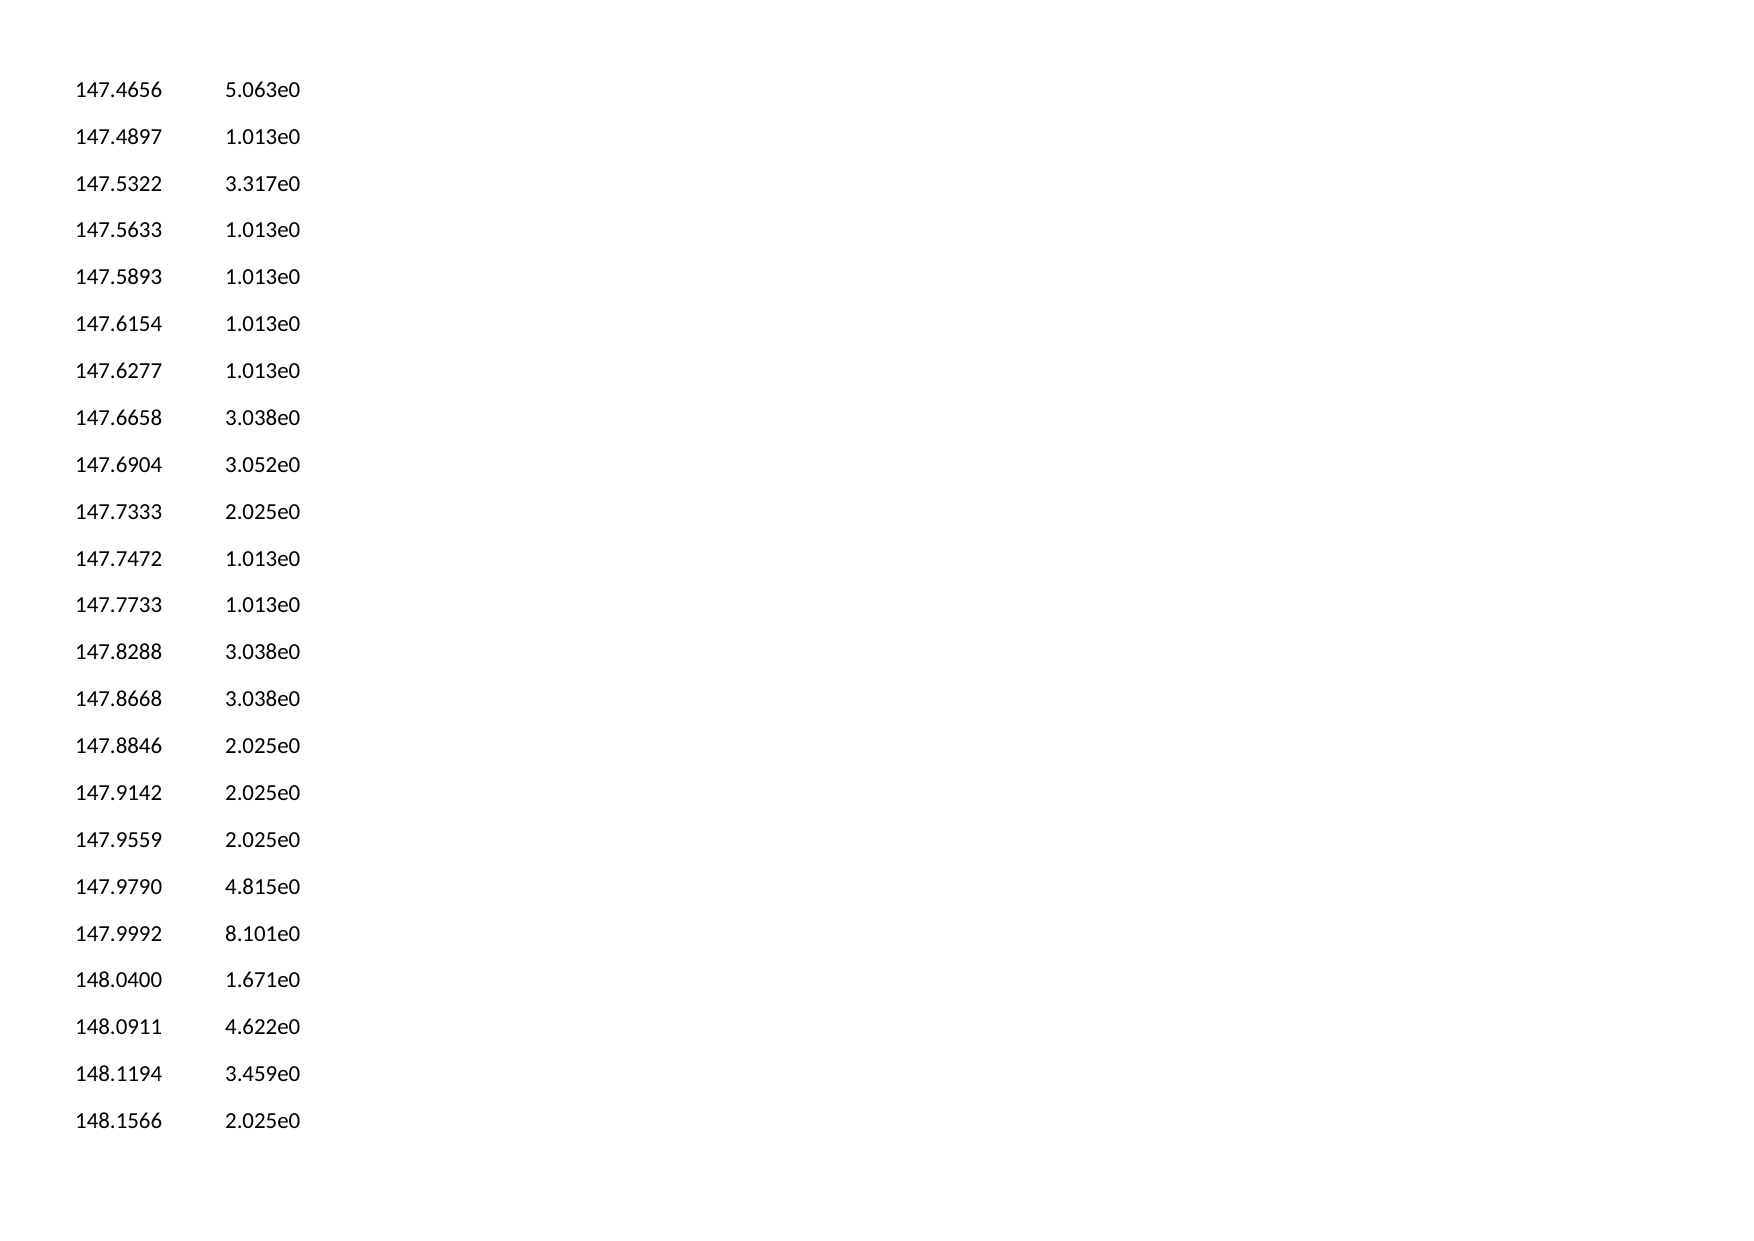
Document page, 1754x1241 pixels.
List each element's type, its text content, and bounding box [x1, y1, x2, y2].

text 147.6154 1.013e0 [75, 309, 1679, 337]
text 148.1194 3.459e0 [75, 1059, 1679, 1087]
text 147.5893 1.013e0 [75, 262, 1679, 291]
text 147.9992 8.101e0 [75, 919, 1679, 947]
text 147.8846 2.025e0 [75, 731, 1679, 759]
text 147.9790 4.815e0 [75, 872, 1679, 900]
text 147.8668 3.038e0 [75, 684, 1679, 712]
text 147.5322 3.317e0 [75, 169, 1679, 197]
text 147.7472 1.013e0 [75, 544, 1679, 572]
text 147.6658 3.038e0 [75, 403, 1679, 431]
text 147.9559 2.025e0 [75, 825, 1679, 853]
text 147.7733 1.013e0 [75, 591, 1679, 619]
text 147.5633 1.013e0 [75, 216, 1679, 244]
text 148.0400 1.671e0 [75, 966, 1679, 994]
text 147.4656 5.063e0 [75, 75, 1679, 103]
text 148.0911 4.622e0 [75, 1012, 1679, 1041]
text 148.1566 2.025e0 [75, 1106, 1679, 1134]
text 147.9142 2.025e0 [75, 778, 1679, 806]
text 147.6904 3.052e0 [75, 450, 1679, 478]
text 147.6277 1.013e0 [75, 356, 1679, 384]
text 147.4897 1.013e0 [75, 122, 1679, 150]
text 147.8288 3.038e0 [75, 637, 1679, 666]
text 147.7333 2.025e0 [75, 497, 1679, 525]
